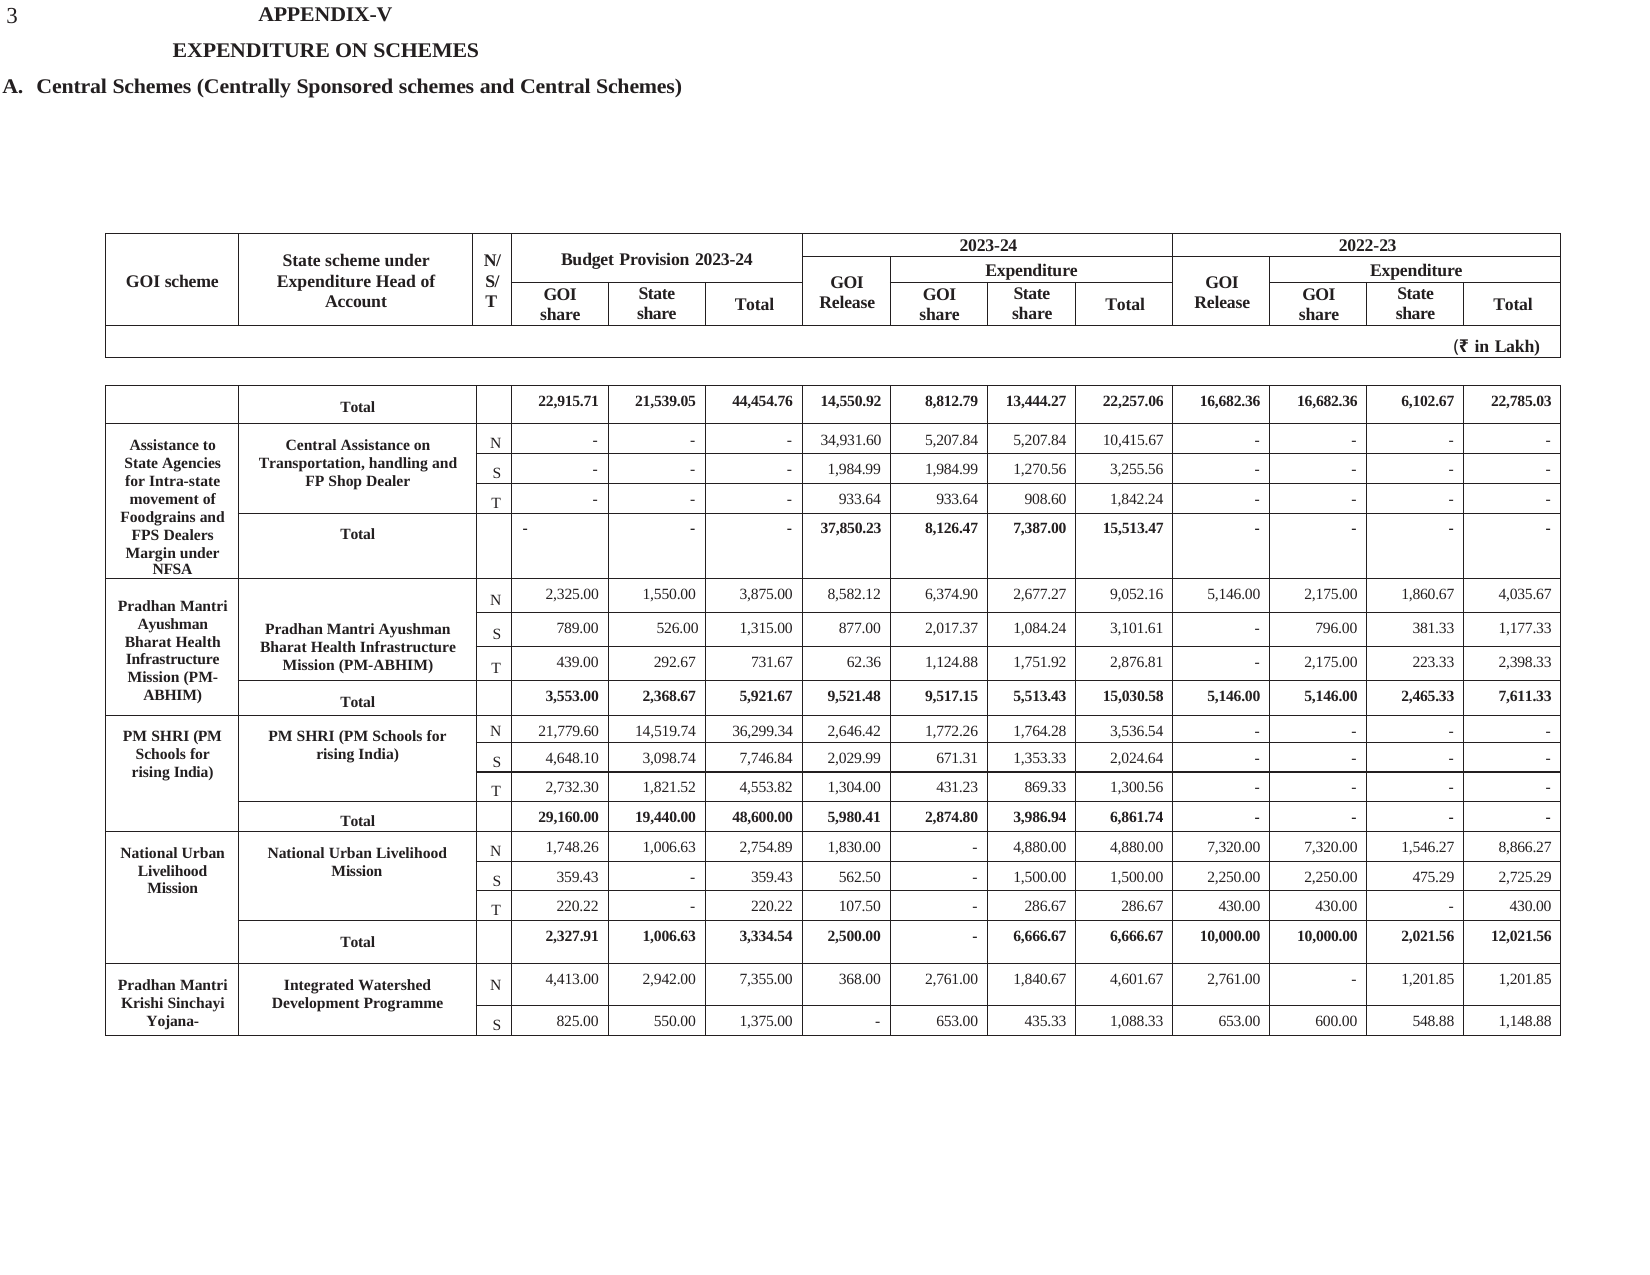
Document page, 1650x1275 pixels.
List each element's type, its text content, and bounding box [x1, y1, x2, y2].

table_cell 1,148.88 [1464, 1006, 1560, 1035]
table_cell 19,440.00 [609, 802, 705, 831]
table_cell 12,021.56 [1464, 921, 1560, 963]
table_cell 107.50 [803, 891, 890, 920]
table_cell 3,255.56 [1076, 454, 1172, 483]
table_cell 37,850.23 [803, 514, 890, 578]
table_cell 1,304.00 [803, 773, 890, 801]
table_cell - [1367, 802, 1463, 831]
table_cell S [477, 1006, 511, 1035]
table_cell 5,146.00 [1173, 579, 1269, 612]
table_cell Central Assistance on Transportation, handling and FP Shop Dealer [239, 424, 476, 512]
table_cell 4,413.00 [512, 964, 608, 1005]
table_cell 1,375.00 [706, 1006, 802, 1035]
table_cell GOI Release [803, 257, 890, 325]
table_cell S [477, 454, 511, 483]
table_cell - [1270, 716, 1366, 742]
table_cell 2,677.27 [988, 579, 1075, 612]
table_cell 2,876.81 [1076, 647, 1172, 680]
table_cell PM SHRI (PM Schools for rising India) [106, 716, 238, 831]
table_cell GOI Release [1173, 257, 1269, 325]
table_cell - [1367, 743, 1463, 771]
table_cell - [706, 454, 802, 483]
table_cell - [512, 514, 608, 578]
table_cell 5,207.84 [891, 424, 987, 453]
table_cell - [1464, 802, 1560, 831]
table_cell 286.67 [988, 891, 1075, 920]
table_cell 1,201.85 [1464, 964, 1560, 1005]
table_cell National Urban Livelihood Mission [106, 832, 238, 963]
table_cell 1,830.00 [803, 832, 890, 861]
table_cell 5,146.00 [1173, 681, 1269, 714]
table_header 44,454.76 [706, 386, 802, 423]
table_cell 3,986.94 [988, 802, 1075, 831]
table_cell 1,772.26 [891, 716, 987, 742]
table_cell - [803, 1006, 890, 1035]
table_cell - [1270, 454, 1366, 483]
table_cell 5,146.00 [1270, 681, 1366, 714]
table_cell 796.00 [1270, 613, 1366, 646]
table_cell 5,513.43 [988, 681, 1075, 714]
table_cell 359.43 [706, 862, 802, 890]
table_header 22,257.06 [1076, 386, 1172, 423]
table_cell 223.33 [1367, 647, 1463, 680]
table_cell 789.00 [512, 613, 608, 646]
table_cell - [1464, 716, 1560, 742]
table_cell 1,984.99 [891, 454, 987, 483]
table_cell 10,000.00 [1173, 921, 1269, 963]
table_cell 2,646.42 [803, 716, 890, 742]
table_header N/ S/ T [473, 234, 511, 325]
table_cell 1,546.27 [1367, 832, 1463, 861]
table_cell 1,088.33 [1076, 1006, 1172, 1035]
table_cell 34,931.60 [803, 424, 890, 453]
table_cell - [1270, 484, 1366, 512]
table_cell - [891, 921, 987, 963]
table_cell - [1464, 454, 1560, 483]
table_cell 9,521.48 [803, 681, 890, 714]
table_cell - [1270, 773, 1366, 801]
table_cell 368.00 [803, 964, 890, 1005]
table_cell 653.00 [1173, 1006, 1269, 1035]
table_cell - [706, 484, 802, 512]
table_cell 2,325.00 [512, 579, 608, 612]
table_cell 2,754.89 [706, 832, 802, 861]
table_cell 1,315.00 [706, 613, 802, 646]
table_cell (₹ in Lakh) [106, 326, 1560, 357]
table_cell 671.31 [891, 743, 987, 771]
table_cell 9,517.15 [891, 681, 987, 714]
table_cell - [706, 514, 802, 578]
table_cell - [1464, 773, 1560, 801]
table_cell 4,601.67 [1076, 964, 1172, 1005]
table_header State scheme under Expenditure Head of Account [239, 234, 472, 325]
table_cell - [1367, 891, 1463, 920]
table_cell 9,052.16 [1076, 579, 1172, 612]
table_cell 548.88 [1367, 1006, 1463, 1035]
table_cell [477, 681, 511, 714]
table_cell 3,553.00 [512, 681, 608, 714]
table_cell N [477, 832, 511, 861]
table_cell - [609, 891, 705, 920]
table_cell 15,513.47 [1076, 514, 1172, 578]
table_cell 15,030.58 [1076, 681, 1172, 714]
table_cell - [1173, 647, 1269, 680]
table_cell - [1173, 613, 1269, 646]
table_cell 877.00 [803, 613, 890, 646]
table_cell - [1367, 716, 1463, 742]
table_cell 4,880.00 [988, 832, 1075, 861]
table_cell 6,666.67 [988, 921, 1075, 963]
table_cell 1,821.52 [609, 773, 705, 801]
table_cell N [477, 716, 511, 742]
table_cell - [1173, 743, 1269, 771]
table_cell - [1270, 802, 1366, 831]
table_cell 2,250.00 [1270, 862, 1366, 890]
table_cell 526.00 [609, 613, 705, 646]
table_cell - [891, 832, 987, 861]
table_cell PM SHRI (PM Schools for rising India) [239, 716, 476, 801]
table_cell 430.00 [1270, 891, 1366, 920]
table_cell 3,098.74 [609, 743, 705, 771]
table_cell 7,320.00 [1270, 832, 1366, 861]
table_cell - [1173, 424, 1269, 453]
table_cell 1,748.26 [512, 832, 608, 861]
table_cell 6,374.90 [891, 579, 987, 612]
table_cell 550.00 [609, 1006, 705, 1035]
table_cell 2,500.00 [803, 921, 890, 963]
table_header [477, 386, 511, 423]
table_cell - [609, 424, 705, 453]
table_cell 3,536.54 [1076, 716, 1172, 742]
table_cell Total [706, 283, 802, 325]
table_cell 21,779.60 [512, 716, 608, 742]
table_cell - [1464, 743, 1560, 771]
table_cell 4,880.00 [1076, 832, 1172, 861]
table_cell 2,017.37 [891, 613, 987, 646]
table_cell 1,124.88 [891, 647, 987, 680]
table_cell 430.00 [1464, 891, 1560, 920]
table_cell 8,126.47 [891, 514, 987, 578]
table_cell 10,000.00 [1270, 921, 1366, 963]
table_cell Pradhan Mantri Ayushman Bharat Health Infrastructure Mission (PM-ABHIM) [239, 579, 476, 680]
table_cell 1,860.67 [1367, 579, 1463, 612]
table_cell State share [609, 283, 705, 325]
table_cell 430.00 [1173, 891, 1269, 920]
table_cell 1,270.56 [988, 454, 1075, 483]
table_cell Pradhan Mantri Ayushman Bharat Health Infrastructure Mission (PM- ABHIM) [106, 579, 238, 714]
table_cell 5,921.67 [706, 681, 802, 714]
table_cell - [1464, 484, 1560, 512]
table_cell - [1173, 773, 1269, 801]
table_cell 933.64 [891, 484, 987, 512]
table_cell - [1173, 514, 1269, 578]
table_cell 6,666.67 [1076, 921, 1172, 963]
table_cell 2,725.29 [1464, 862, 1560, 890]
table_cell 1,984.99 [803, 454, 890, 483]
table_cell Total [239, 921, 476, 963]
table_cell 3,101.61 [1076, 613, 1172, 646]
table_cell T [477, 647, 511, 680]
table_cell 7,387.00 [988, 514, 1075, 578]
table_cell - [1367, 484, 1463, 512]
table_cell - [1173, 454, 1269, 483]
table_cell 2,024.64 [1076, 743, 1172, 771]
table_cell - [1173, 802, 1269, 831]
table_cell 869.33 [988, 773, 1075, 801]
table_cell 1,500.00 [1076, 862, 1172, 890]
table_cell - [706, 424, 802, 453]
table_cell - [1173, 484, 1269, 512]
table_cell Expenditure [891, 257, 1172, 282]
table_cell 1,550.00 [609, 579, 705, 612]
table_cell 908.60 [988, 484, 1075, 512]
table_cell 62.36 [803, 647, 890, 680]
table_cell 2,874.80 [891, 802, 987, 831]
table_cell Total [1464, 283, 1560, 325]
table_cell State share [1367, 283, 1463, 325]
table_cell 2,327.91 [512, 921, 608, 963]
table_cell 4,035.67 [1464, 579, 1560, 612]
table_cell S [477, 613, 511, 646]
table_cell 1,006.63 [609, 832, 705, 861]
table_cell 2,465.33 [1367, 681, 1463, 714]
table_cell 1,201.85 [1367, 964, 1463, 1005]
table_cell 3,875.00 [706, 579, 802, 612]
table_cell T [477, 773, 511, 801]
table_header 2022-23 [1173, 234, 1560, 256]
table_header 8,812.79 [891, 386, 987, 423]
table_cell Total [239, 514, 476, 578]
table_cell S [477, 743, 511, 771]
table_cell - [1367, 514, 1463, 578]
table_cell 2,175.00 [1270, 579, 1366, 612]
table_cell 10,415.67 [1076, 424, 1172, 453]
table_cell [477, 514, 511, 578]
table_cell Pradhan Mantri Krishi Sinchayi Yojana- [106, 964, 238, 1035]
table_cell N [477, 964, 511, 1005]
table_cell 731.67 [706, 647, 802, 680]
table_cell T [477, 891, 511, 920]
table_cell 431.23 [891, 773, 987, 801]
table_cell 435.33 [988, 1006, 1075, 1035]
table_header 6,102.67 [1367, 386, 1463, 423]
table_cell 1,842.24 [1076, 484, 1172, 512]
table_cell 48,600.00 [706, 802, 802, 831]
table_cell 5,207.84 [988, 424, 1075, 453]
table_cell 2,761.00 [1173, 964, 1269, 1005]
table_cell S [477, 862, 511, 890]
table_cell 1,500.00 [988, 862, 1075, 890]
table_cell National Urban Livelihood Mission [239, 832, 476, 920]
table_cell 2,761.00 [891, 964, 987, 1005]
table_cell - [1367, 773, 1463, 801]
table_cell 2,368.67 [609, 681, 705, 714]
table_cell - [1367, 424, 1463, 453]
table_cell - [891, 862, 987, 890]
table_cell 1,006.63 [609, 921, 705, 963]
table_cell 2,175.00 [1270, 647, 1366, 680]
table_cell Total [239, 802, 476, 831]
table_header 22,915.71 [512, 386, 608, 423]
table_cell 825.00 [512, 1006, 608, 1035]
table_cell 4,553.82 [706, 773, 802, 801]
table_cell 1,751.92 [988, 647, 1075, 680]
table_cell - [609, 454, 705, 483]
table_cell - [512, 424, 608, 453]
table_cell GOI share [1270, 283, 1366, 325]
table_cell Assistance to State Agencies for Intra-state movement of Foodgrains and FPS Dealers Margin under NFSA [106, 424, 238, 578]
table_cell - [512, 484, 608, 512]
table_cell GOI share [891, 283, 987, 325]
table_cell [477, 802, 511, 831]
table_cell - [512, 454, 608, 483]
table_cell 600.00 [1270, 1006, 1366, 1035]
table_cell 2,029.99 [803, 743, 890, 771]
table_cell 2,250.00 [1173, 862, 1269, 890]
table_cell 4,648.10 [512, 743, 608, 771]
table_cell [477, 921, 511, 963]
table_cell 286.67 [1076, 891, 1172, 920]
table_cell 2,021.56 [1367, 921, 1463, 963]
table_cell 29,160.00 [512, 802, 608, 831]
table_cell - [609, 514, 705, 578]
table_header Budget Provision 2023-24 [512, 234, 802, 282]
table_cell Integrated Watershed Development Programme [239, 964, 476, 1035]
table_cell 7,320.00 [1173, 832, 1269, 861]
table_cell 475.29 [1367, 862, 1463, 890]
table_header 21,539.05 [609, 386, 705, 423]
table_cell 439.00 [512, 647, 608, 680]
table_cell Total [239, 681, 476, 714]
table_cell - [1464, 424, 1560, 453]
table_cell 8,582.12 [803, 579, 890, 612]
table_cell 5,980.41 [803, 802, 890, 831]
table_cell 7,746.84 [706, 743, 802, 771]
table_header Total [239, 386, 476, 423]
table_cell 7,355.00 [706, 964, 802, 1005]
table_cell T [477, 484, 511, 512]
table_cell Total [1076, 283, 1172, 325]
table_cell 2,942.00 [609, 964, 705, 1005]
table_cell GOI share [512, 283, 608, 325]
table_cell 1,840.67 [988, 964, 1075, 1005]
table_cell - [1464, 514, 1560, 578]
table_cell 292.67 [609, 647, 705, 680]
table_cell 653.00 [891, 1006, 987, 1035]
table_cell - [609, 484, 705, 512]
table_cell 14,519.74 [609, 716, 705, 742]
table_cell - [1270, 514, 1366, 578]
table_cell 1,764.28 [988, 716, 1075, 742]
table_cell 1,353.33 [988, 743, 1075, 771]
table_cell 381.33 [1367, 613, 1463, 646]
table_cell 359.43 [512, 862, 608, 890]
table_cell 6,861.74 [1076, 802, 1172, 831]
table_header GOI scheme [106, 234, 238, 325]
table_cell 8,866.27 [1464, 832, 1560, 861]
table_cell State share [988, 283, 1075, 325]
table_cell 3,334.54 [706, 921, 802, 963]
table_cell 562.50 [803, 862, 890, 890]
table_header 16,682.36 [1270, 386, 1366, 423]
table_cell 933.64 [803, 484, 890, 512]
table_cell 2,732.30 [512, 773, 608, 801]
table_cell 220.22 [512, 891, 608, 920]
table_header [106, 386, 238, 423]
table_header 13,444.27 [988, 386, 1075, 423]
table_header 2023-24 [803, 234, 1172, 256]
table_cell - [1367, 454, 1463, 483]
table_cell 1,177.33 [1464, 613, 1560, 646]
table_cell Expenditure [1270, 257, 1560, 282]
table_cell - [891, 891, 987, 920]
table_header 16,682.36 [1173, 386, 1269, 423]
table_cell - [1270, 964, 1366, 1005]
table_cell 7,611.33 [1464, 681, 1560, 714]
table_cell 1,300.56 [1076, 773, 1172, 801]
table_cell - [1173, 716, 1269, 742]
table_cell - [609, 862, 705, 890]
table_cell 2,398.33 [1464, 647, 1560, 680]
table_cell N [477, 424, 511, 453]
table_cell N [477, 579, 511, 612]
table_cell 36,299.34 [706, 716, 802, 742]
table_header 22,785.03 [1464, 386, 1560, 423]
table_cell - [1270, 743, 1366, 771]
table_header 14,550.92 [803, 386, 890, 423]
table_cell 220.22 [706, 891, 802, 920]
table_cell - [1270, 424, 1366, 453]
table_cell 1,084.24 [988, 613, 1075, 646]
